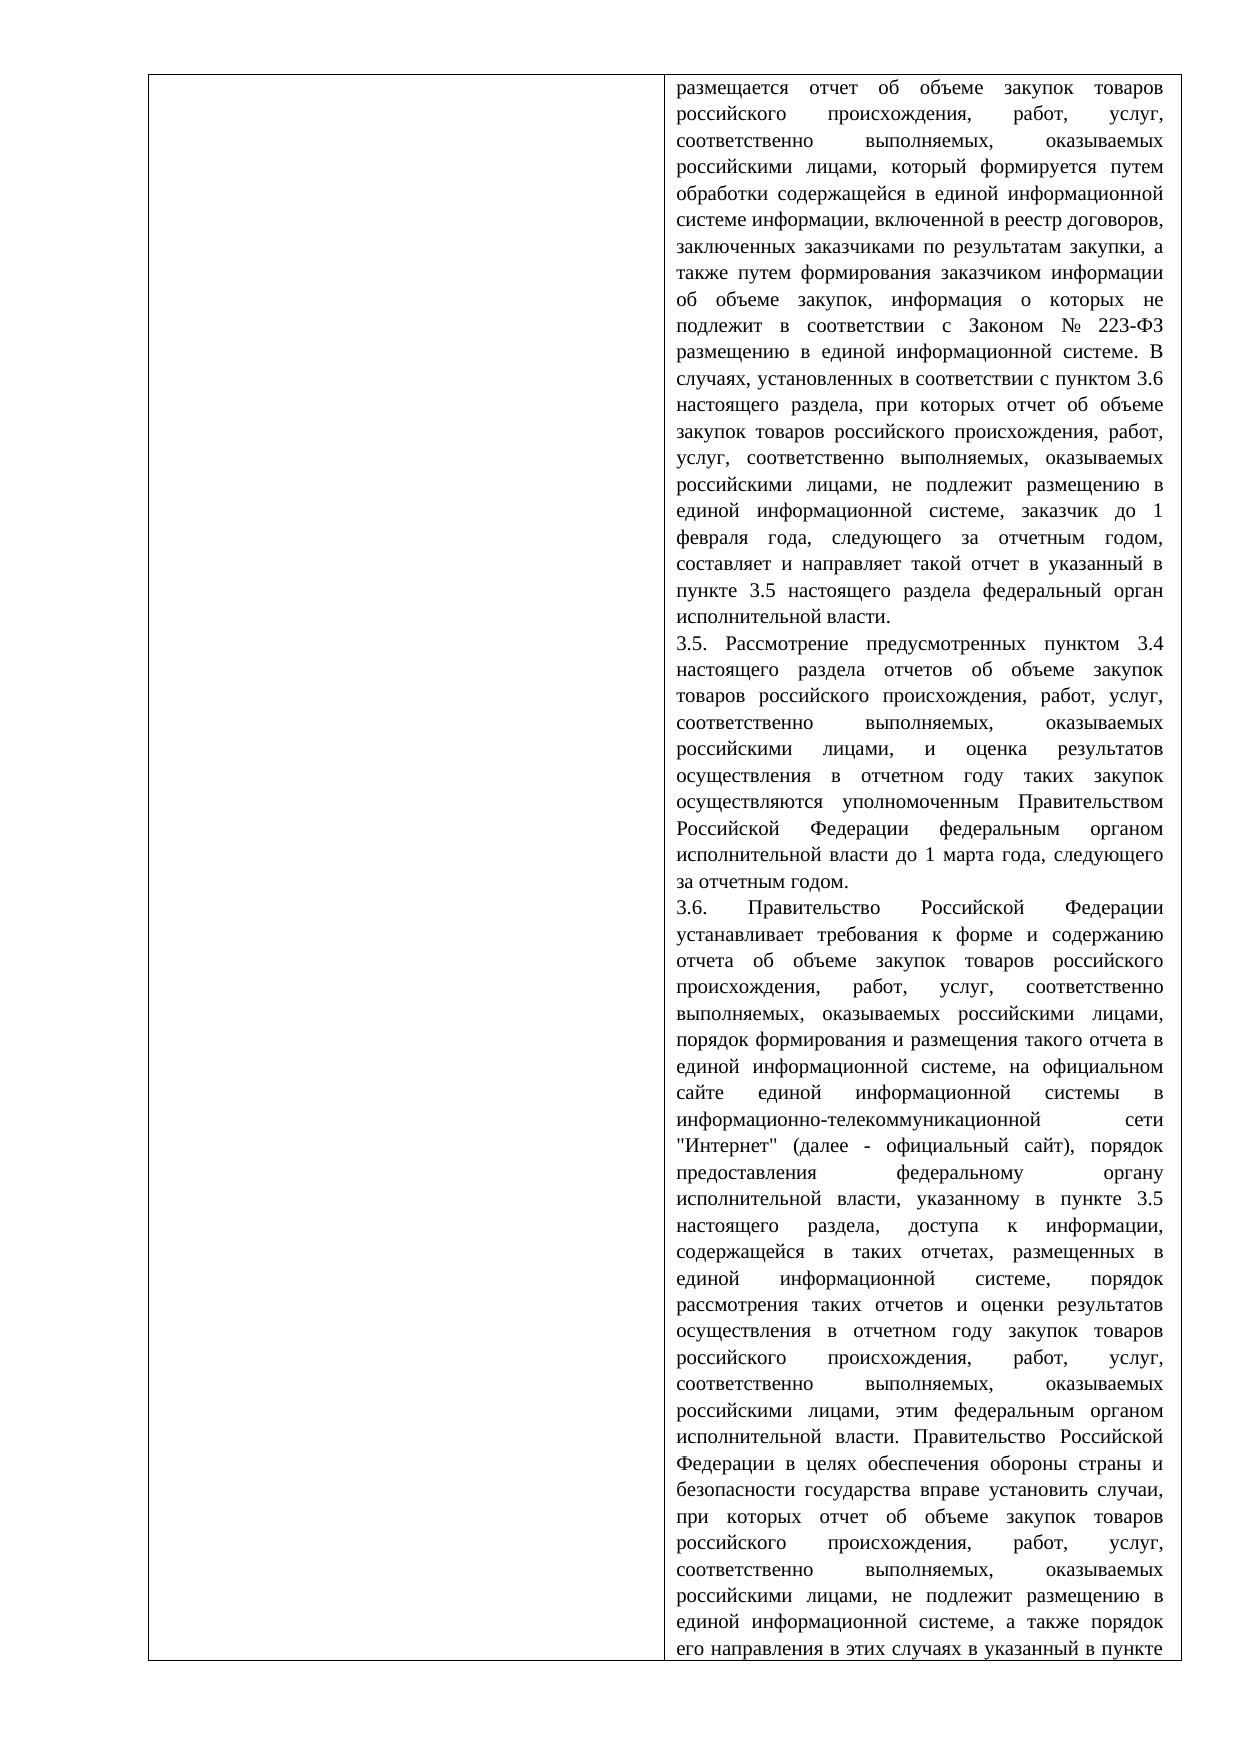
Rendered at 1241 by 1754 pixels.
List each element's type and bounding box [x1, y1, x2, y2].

table_cell [149, 75, 664, 1660]
table_cell [665, 75, 1181, 1660]
